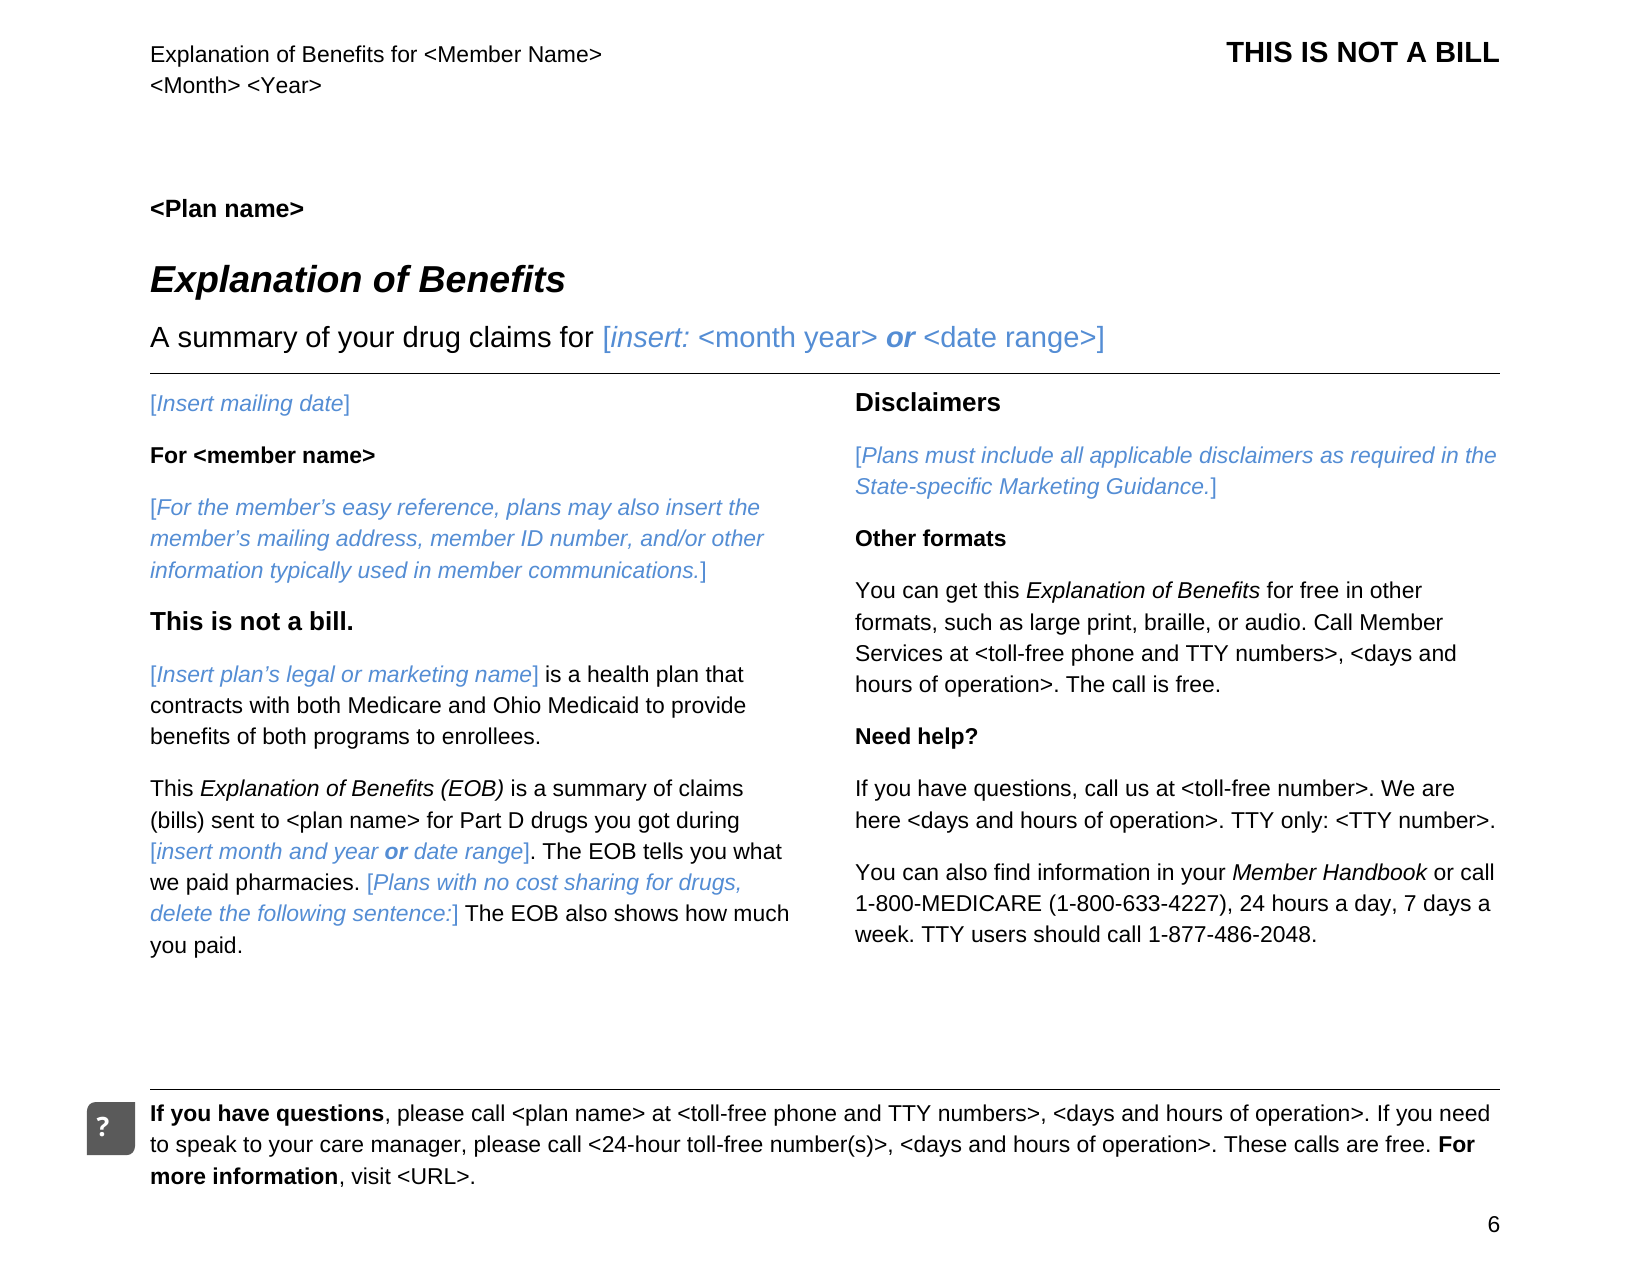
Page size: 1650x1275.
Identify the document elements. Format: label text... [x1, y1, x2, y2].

title A summary of your drug claims for [insert: <month year> or <date range>] [150, 321, 1500, 373]
text [For the member’s easy reference, plans may also insert the member’s mailing address, member ID number, and/or other information typically used in member communications.] [150, 491, 795, 584]
text Other formats [855, 522, 1425, 553]
text If you have questions, call us at <toll-free number>. We are here <days and hours of operation>. TTY only: <TTY number>. [855, 772, 1500, 834]
title Explanation of Benefits [150, 262, 1500, 300]
text [Insert mailing date] [150, 386, 795, 418]
text This Explanation of Benefits (EOB) is a summary of claims (bills) sent to <plan name> for Part D drugs you got during [insert month and year or date range]. The EOB tells you what we paid pharmacies. [Plans with no cost sharing for drugs, delete the following sentence:] The EOB also shows how much you paid. [150, 772, 795, 959]
text This is not a bill. [150, 605, 720, 636]
text You can also find information in your Member Handbook or call 1-800-MEDICARE (1-800-633-4227), 24 hours a day, 7 days a week. TTY users should call 1-877-486-2048. [855, 855, 1500, 949]
text [Insert plan’s legal or marketing name] is a health plan that contracts with both Medicare and Ohio Medicaid to provide benefits of both programs to enrollees. [150, 657, 795, 751]
text [Plans must include all applicable disclaimers as required in the State-specific Marketing Guidance.] [855, 438, 1500, 501]
text Disclaimers [855, 386, 1425, 418]
text Need help? [855, 720, 1425, 751]
text You can get this Explanation of Benefits for free in other formats, such as large print, braille, or audio. Call Member Services at <toll-free phone and TTY numbers>, <days and hours of operation>. The call is free. [855, 574, 1500, 699]
title <Plan name> [150, 187, 1500, 225]
text For <member name> [150, 438, 795, 470]
